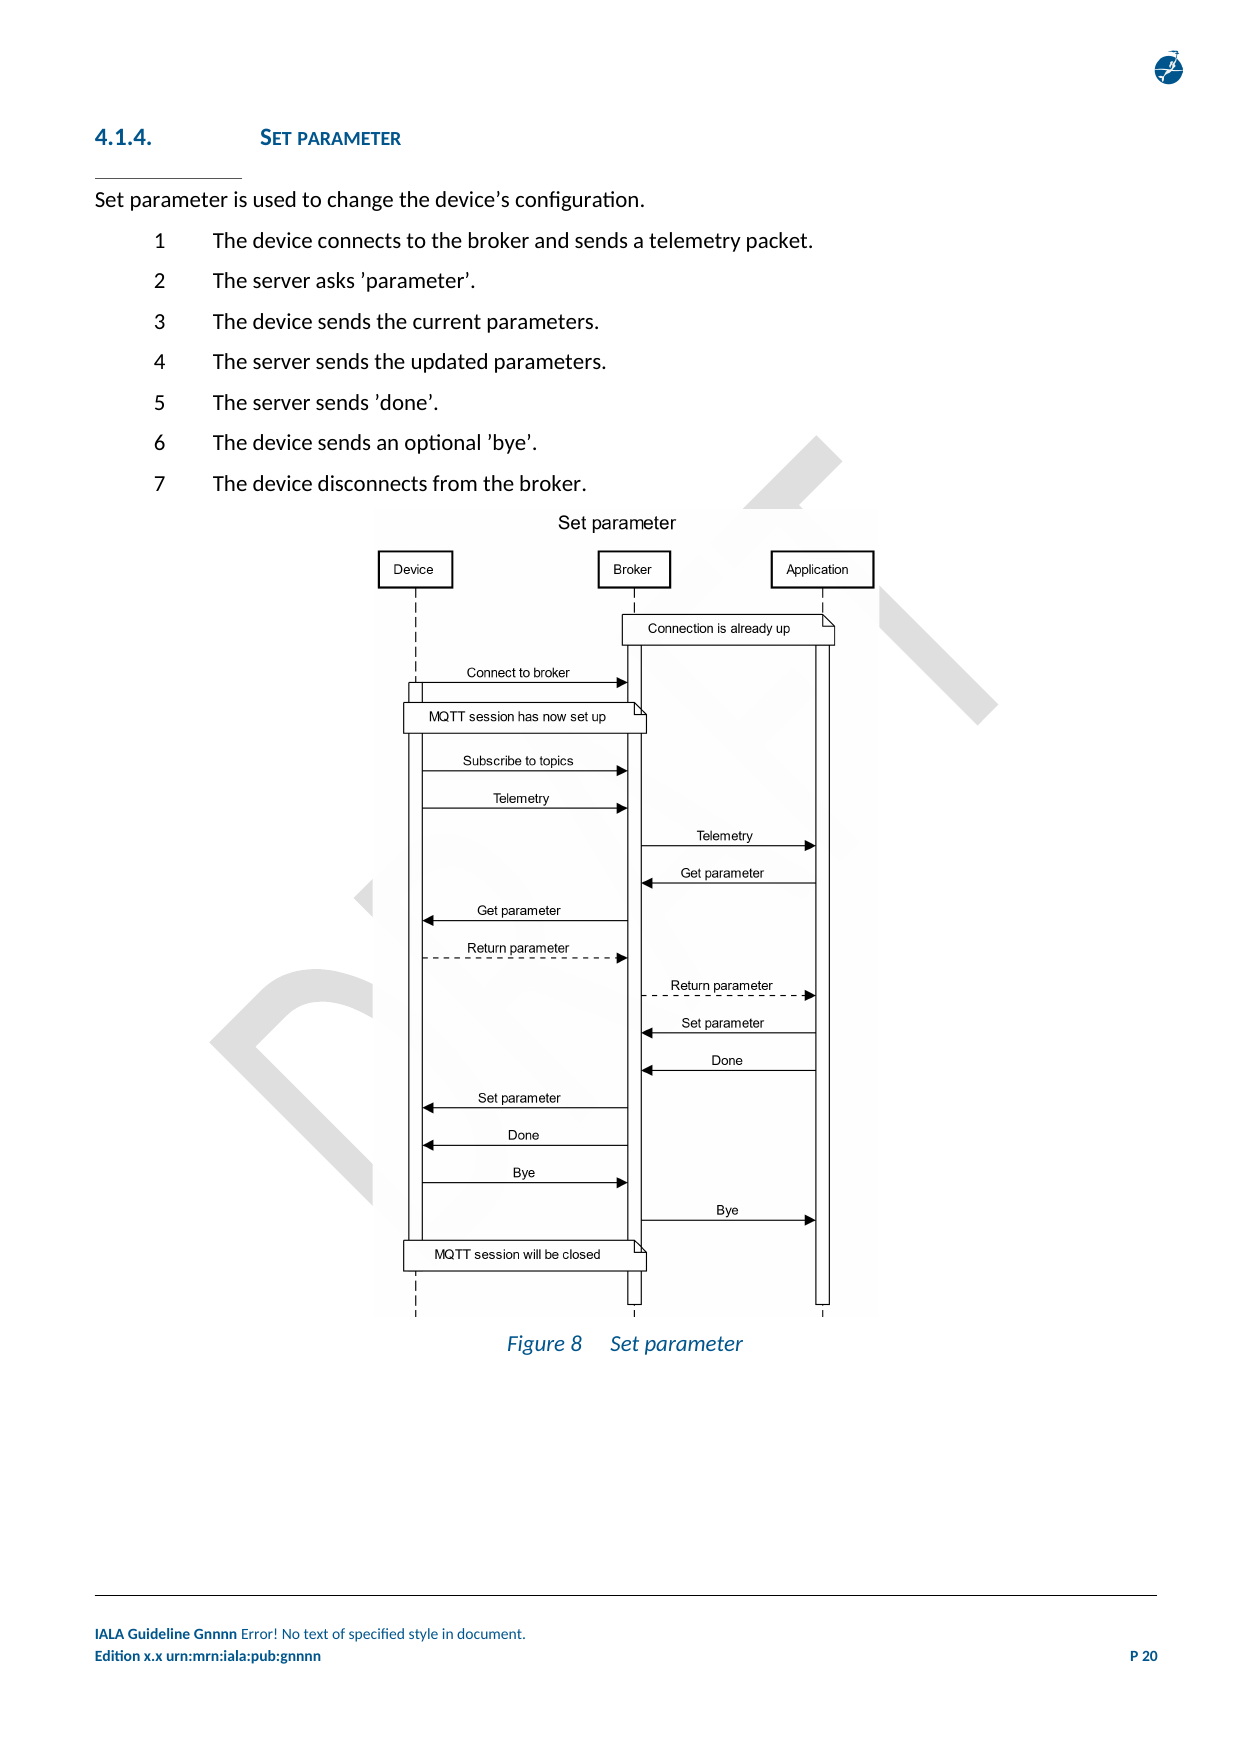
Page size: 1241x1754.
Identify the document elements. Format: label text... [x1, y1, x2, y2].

list The server asks ’parameter’. [153, 266, 1157, 294]
text Set parameter [94, 122, 1157, 152]
list The device sends the current parameters. [153, 307, 1157, 335]
list The device sends an optional ’bye’. [153, 428, 1157, 457]
list The server sends ’done’. [153, 388, 1157, 416]
list The server sends the updated parameters. [153, 347, 1157, 376]
list The device disconnects from the broker. [153, 469, 1157, 497]
list The device connects to the broker and sends a telemetry packet. [153, 226, 1157, 254]
text Set parameter is used to change the device’s configuration. [94, 185, 1157, 213]
picture [1123, 0, 1241, 119]
picture [372, 509, 880, 1317]
text Set parameter [94, 1329, 1157, 1357]
